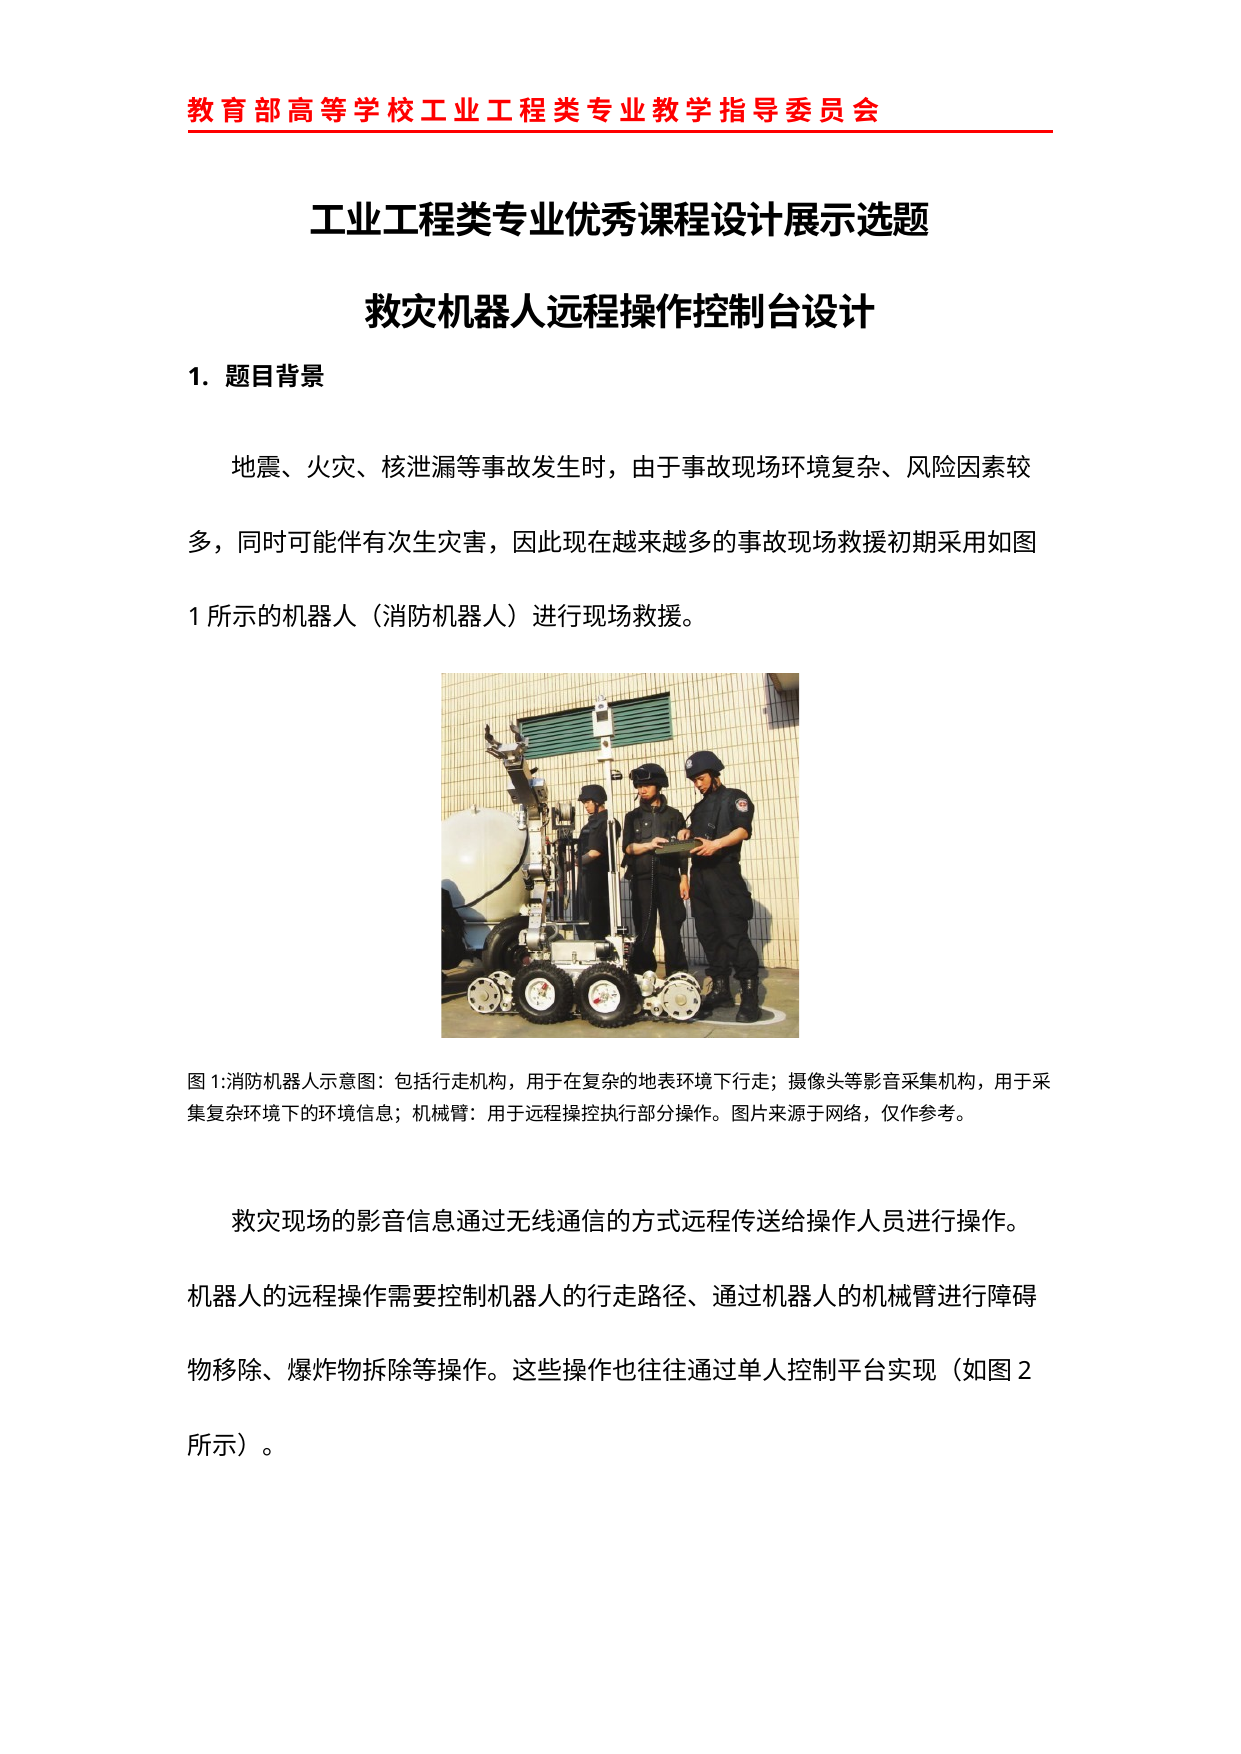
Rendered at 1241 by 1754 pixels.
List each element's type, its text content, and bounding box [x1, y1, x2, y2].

text 救灾现场的影音信息通过无线通信的方式远程传送给操作人员进行操作。机器人的远程操作需要控制机器人的行走路径、通过机器人的机械臂进行障碍物移除、爆炸物拆除等操作。这些操作也往往通过单人控制平台实现（如图2所示）。 [187, 1187, 1053, 1476]
title 工业工程类专业优秀课程设计展示选题 [187, 185, 1053, 250]
list 题目背景 [187, 342, 1053, 407]
text 图1:消防机器人示意图：包括行走机构，用于在复杂的地表环境下行走；摄像头等影音采集机构，用于采集复杂环境下的环境信息；机械臂：用于远程操控执行部分操作。图片来源于网络，仅作参考。 [187, 1064, 1053, 1129]
text 地震、火灾、核泄漏等事故发生时，由于事故现场环境复杂、风险因素较多，同时可能伴有次生灾害，因此现在越来越多的事故现场救援初期采用如图1所示的机器人（消防机器人）进行现场救援。 [187, 433, 1053, 647]
text 救灾机器人远程操作控制台设计 [187, 277, 1053, 342]
picture [441, 673, 800, 1038]
